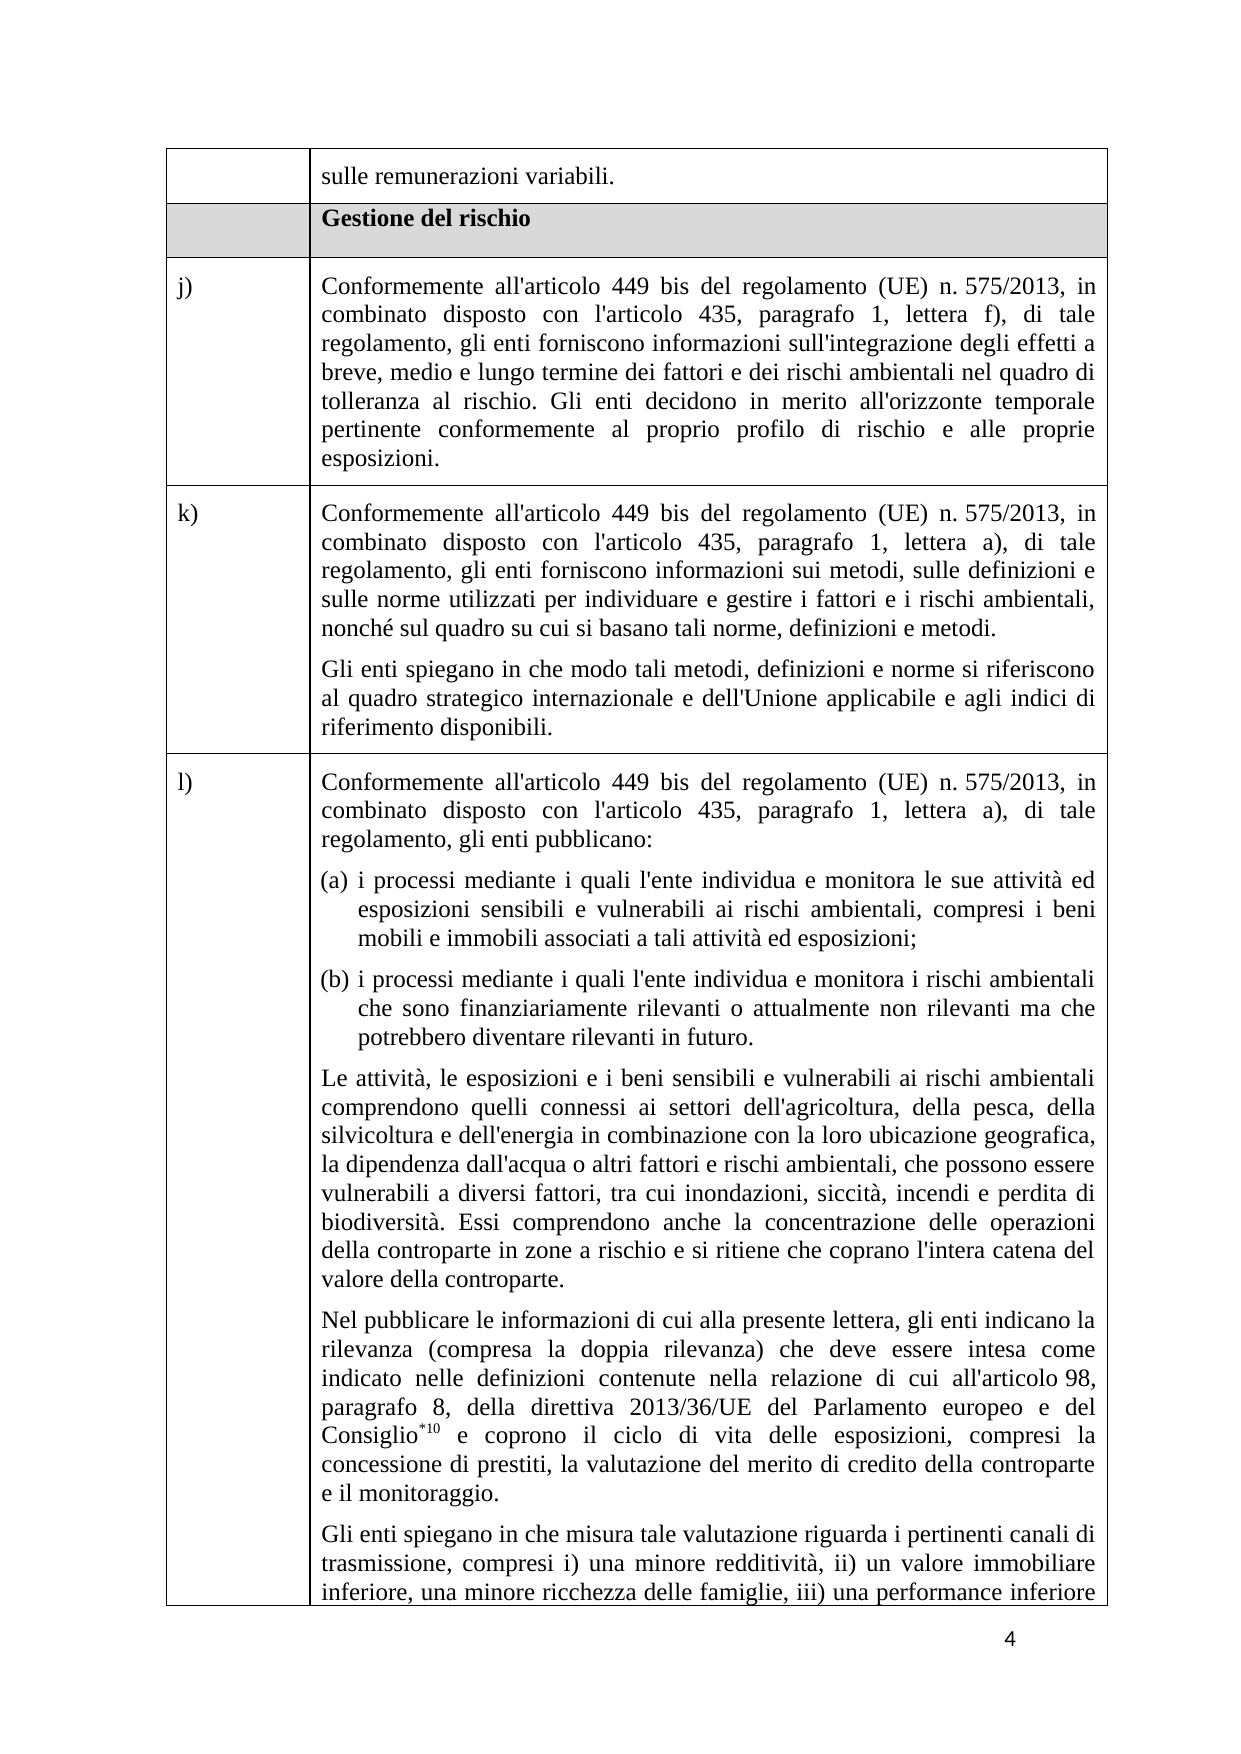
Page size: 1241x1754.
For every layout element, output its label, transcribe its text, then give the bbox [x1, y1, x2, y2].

table_cell [167, 204, 309, 257]
table_cell l) [167, 754, 309, 1605]
table_cell k) [167, 486, 309, 753]
table_cell Conformemente all'articolo 449 bis del regolamento (UE) n. 575/2013, in combinato disposto con l'articolo 435, paragrafo 1, lettera a), di tale regolamento, gli enti forniscono informazioni sui metodi, sulle definizioni e sulle norme utilizzati per individuare e gestire i fattori e i rischi ambientali, nonché sul quadro su cui si basano tali norme, definizioni e metodi. Gli enti spiegano in che modo tali metodi, definizioni e norme si riferiscono al quadro strategico internazionale e dell'Unione applicabile e agli indici di riferimento disponibili. [311, 486, 1107, 753]
table_cell Conformemente all'articolo 449 bis del regolamento (UE) n. 575/2013, in combinato disposto con l'articolo 435, paragrafo 1, lettera f), di tale regolamento, gli enti forniscono informazioni sull'integrazione degli effetti a breve, medio e lungo termine dei fattori e dei rischi ambientali nel quadro di tolleranza al rischio. Gli enti decidono in merito all'orizzonte temporale pertinente conformemente al proprio profilo di rischio e alle proprie esposizioni. [311, 258, 1107, 484]
table_cell Gestione del rischio [311, 204, 1107, 257]
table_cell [311, 754, 1107, 1605]
table_cell i) [167, 149, 309, 202]
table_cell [311, 149, 1107, 202]
table_cell j) [167, 258, 309, 484]
